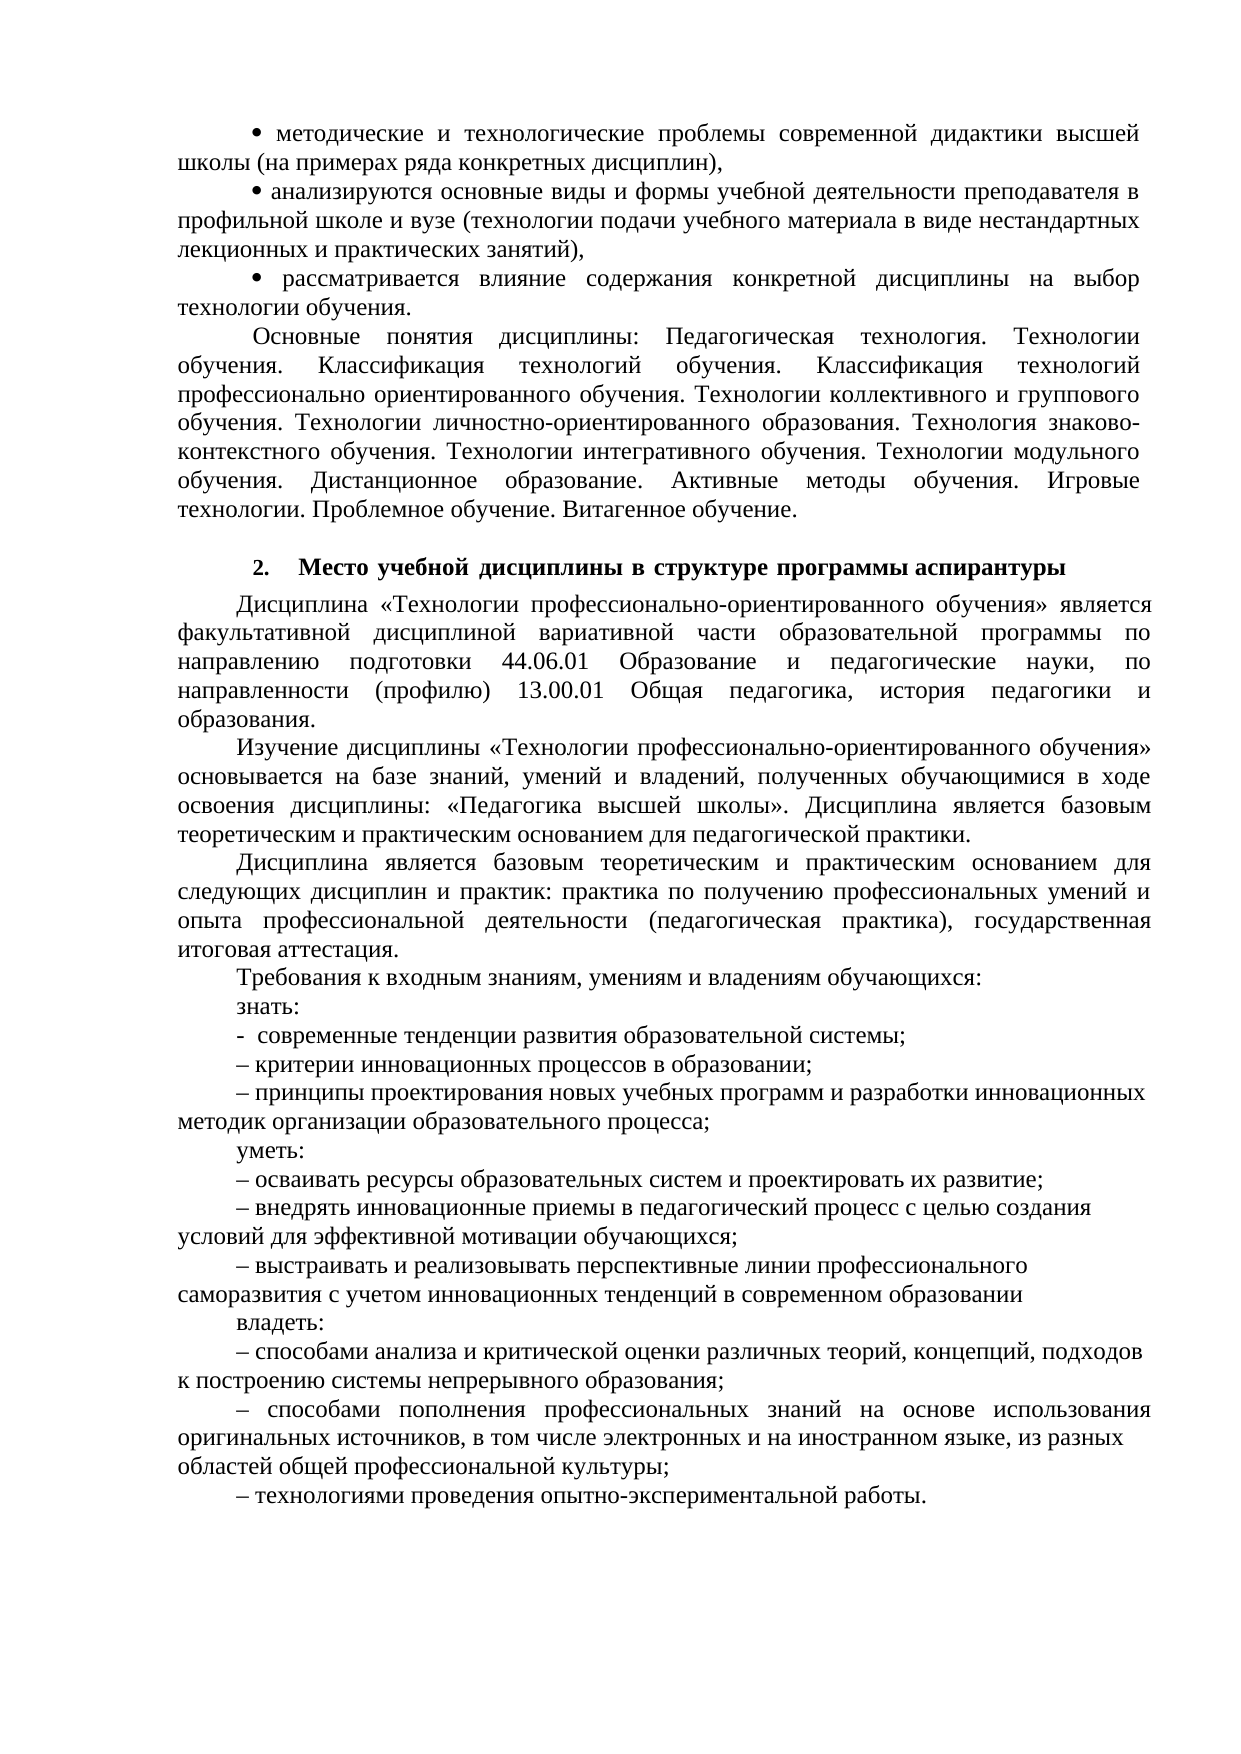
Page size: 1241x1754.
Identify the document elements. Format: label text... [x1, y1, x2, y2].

text Требования к входным знаниям, умениям и владениям обучающихся: [177, 962, 1152, 991]
text - современные тенденции развития образовательной системы; [177, 1020, 1152, 1049]
subtitle Место учебной дисциплины в структуре программы аспирантуры [177, 552, 1152, 581]
text областей общей профессиональной культуры; [177, 1451, 1152, 1480]
text Изучение дисциплины «Технологии профессионально-ориентированного обучения» основывается на базе знаний, умений и владений, полученных обучающимися в ходе освоения дисциплины: «Педагогика высшей школы». Дисциплина является базовым теоретическим и практическим основанием для педагогической практики. [177, 732, 1152, 847]
text знать: [177, 991, 1152, 1020]
text Основные понятия дисциплины: Педагогическая технология. Технологии обучения. Классификация технологий обучения. Классификация технологий профессионально ориентированного обучения. Технологии коллективного и группового обучения. Технологии личностно-ориентированного образования. Технология знаково-контекстного обучения. Технологии интегративного обучения. Технологии модульного обучения. Дистанционное образование. Активные методы обучения. Игровые технологии. Проблемное обучение. Витагенное обучение. [177, 321, 1140, 522]
text – технологиями проведения опытно-экспериментальной работы. [177, 1480, 1152, 1509]
text – принципы проектирования новых учебных программ и разработки инновационных методик организации образовательного процесса; [177, 1077, 1152, 1135]
text – способами пополнения профессиональных знаний на основе использования оригинальных источников, в том числе электронных и на иностранном языке, из разных [177, 1394, 1152, 1451]
text – внедрять инновационные приемы в педагогический процесс с целью создания условий для эффективной мотивации обучающихся; [177, 1192, 1152, 1250]
text анализируются основные виды и формы учебной деятельности преподавателя в профильной школе и вузе (технологии подачи учебного материала в виде нестандартных лекционных и практических занятий), [177, 176, 1140, 262]
text Дисциплина является базовым теоретическим и практическим основанием для следующих дисциплин и практик: практика по получению профессиональных умений и опыта профессиональной деятельности (педагогическая практика), государственная итоговая аттестация. [177, 847, 1152, 962]
text – критерии инновационных процессов в образовании; [177, 1049, 1152, 1077]
text рассматривается влияние содержания конкретной дисциплины на выбор технологии обучения. [177, 263, 1140, 321]
text – осваивать ресурсы образовательных систем и проектировать их развитие; [177, 1164, 1152, 1192]
text владеть: [177, 1307, 1152, 1336]
text Дисциплина «Технологии профессионально-ориентированного обучения» является факультативной дисциплиной вариативной части образовательной программы по направлению подготовки 44.06.01 Образование и педагогические науки, по направленности (профилю) 13.00.01 Общая педагогика, история педагогики и образования. [177, 589, 1152, 732]
text – выстраивать и реализовывать перспективные линии профессионального саморазвития с учетом инновационных тенденций в современном образовании [177, 1250, 1152, 1307]
text уметь: [177, 1135, 1152, 1164]
text методические и технологические проблемы современной дидактики высшей школы (на примерах ряда конкретных дисциплин), [177, 118, 1140, 176]
text – способами анализа и критической оценки различных теорий, концепций, подходов к построению системы непрерывного образования; [177, 1336, 1152, 1394]
